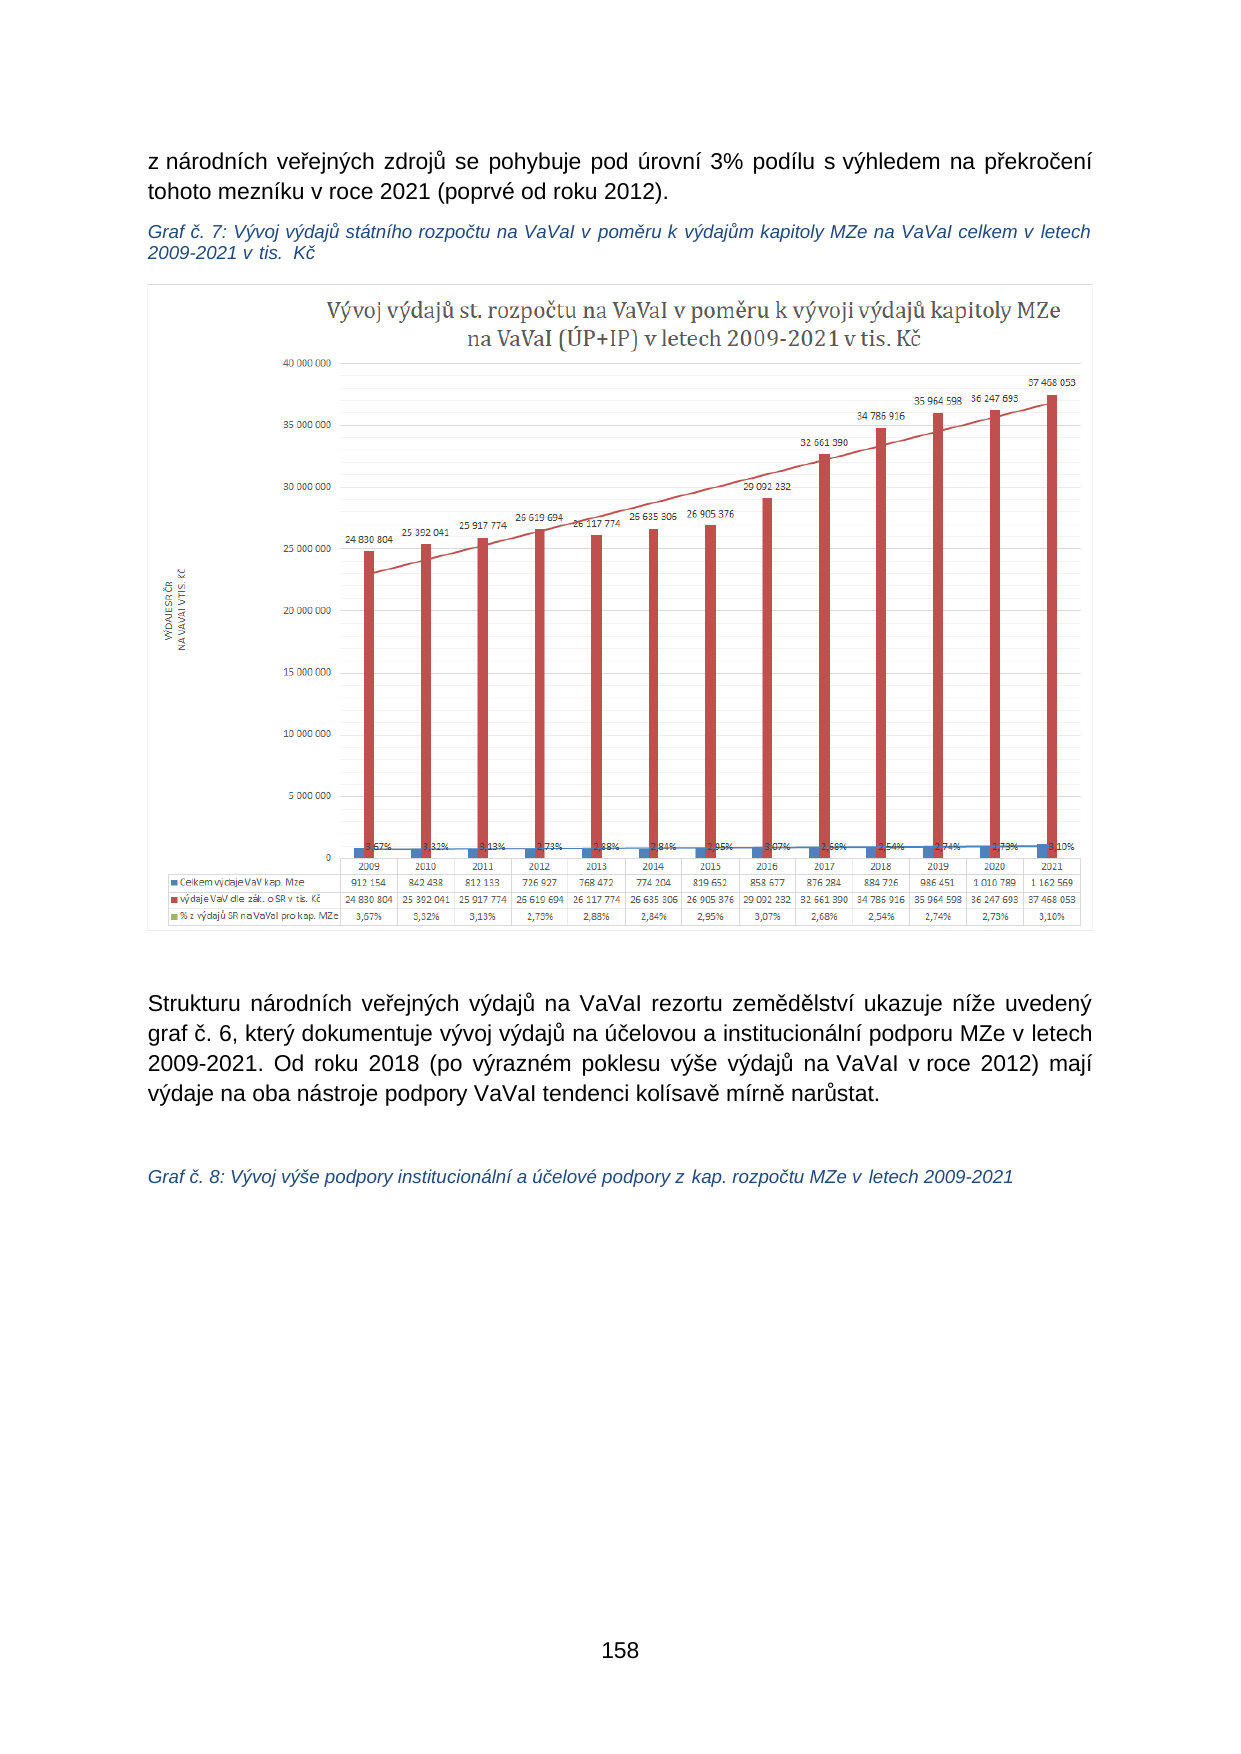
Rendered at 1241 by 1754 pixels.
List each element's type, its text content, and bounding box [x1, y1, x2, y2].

picture [147, 284, 1093, 931]
text Strukturu národních veřejných výdajů na VaVaI rezortu zemědělství ukazuje níže uvedený graf č. 6, který dokumentuje vývoj výdajů na účelovou a institucionální podporu MZe v letech 2009-2021. Od roku 2018 (po výrazném poklesu výše výdajů na VaVaI v roce 2012) mají výdaje na oba nástroje podpory VaVaI tendenci kolísavě mírně narůstat. [148, 990, 1092, 1107]
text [148, 148, 1092, 204]
